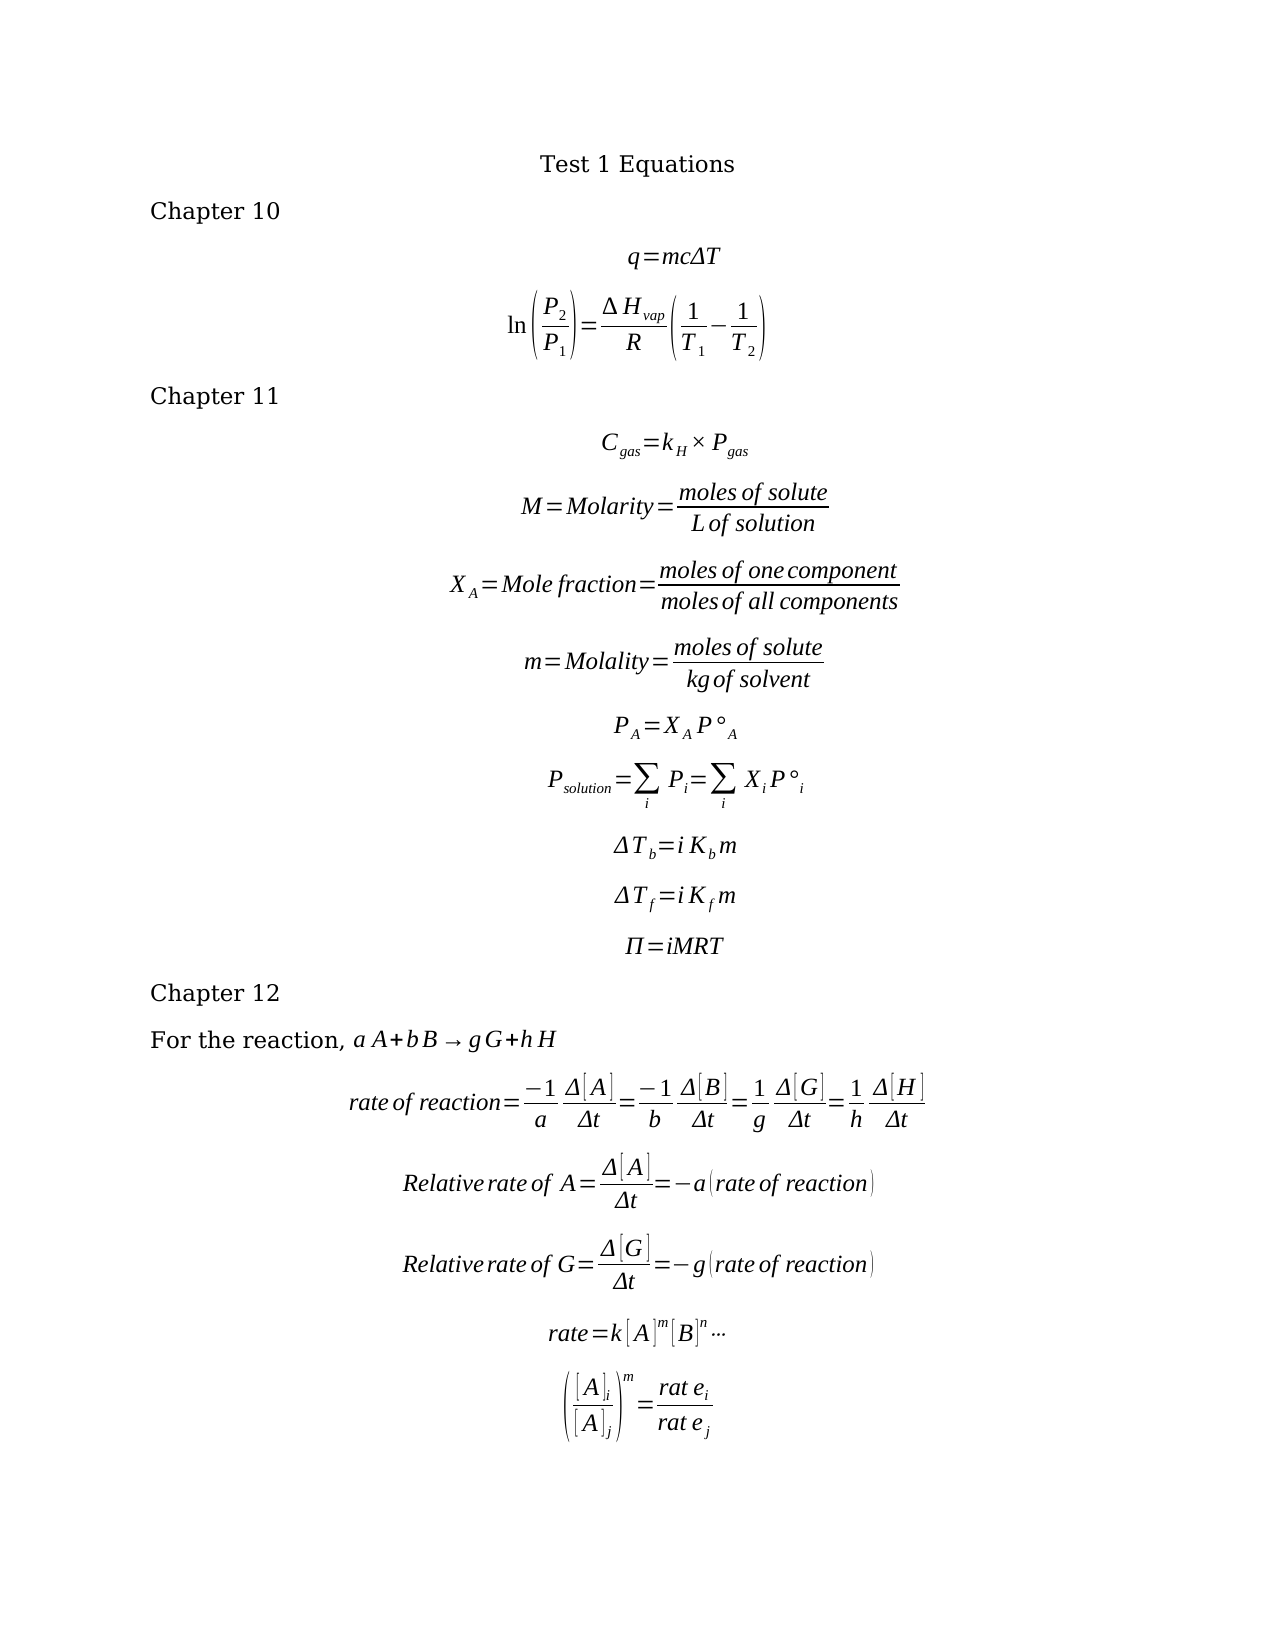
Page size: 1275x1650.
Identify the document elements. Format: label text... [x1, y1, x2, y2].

text For the reaction, [150, 1025, 1125, 1053]
text Chapter 10 [150, 196, 1125, 224]
text Test 1 Equations [150, 150, 1125, 177]
text Chapter 11 [150, 382, 1125, 409]
text Chapter 12 [150, 979, 1125, 1006]
